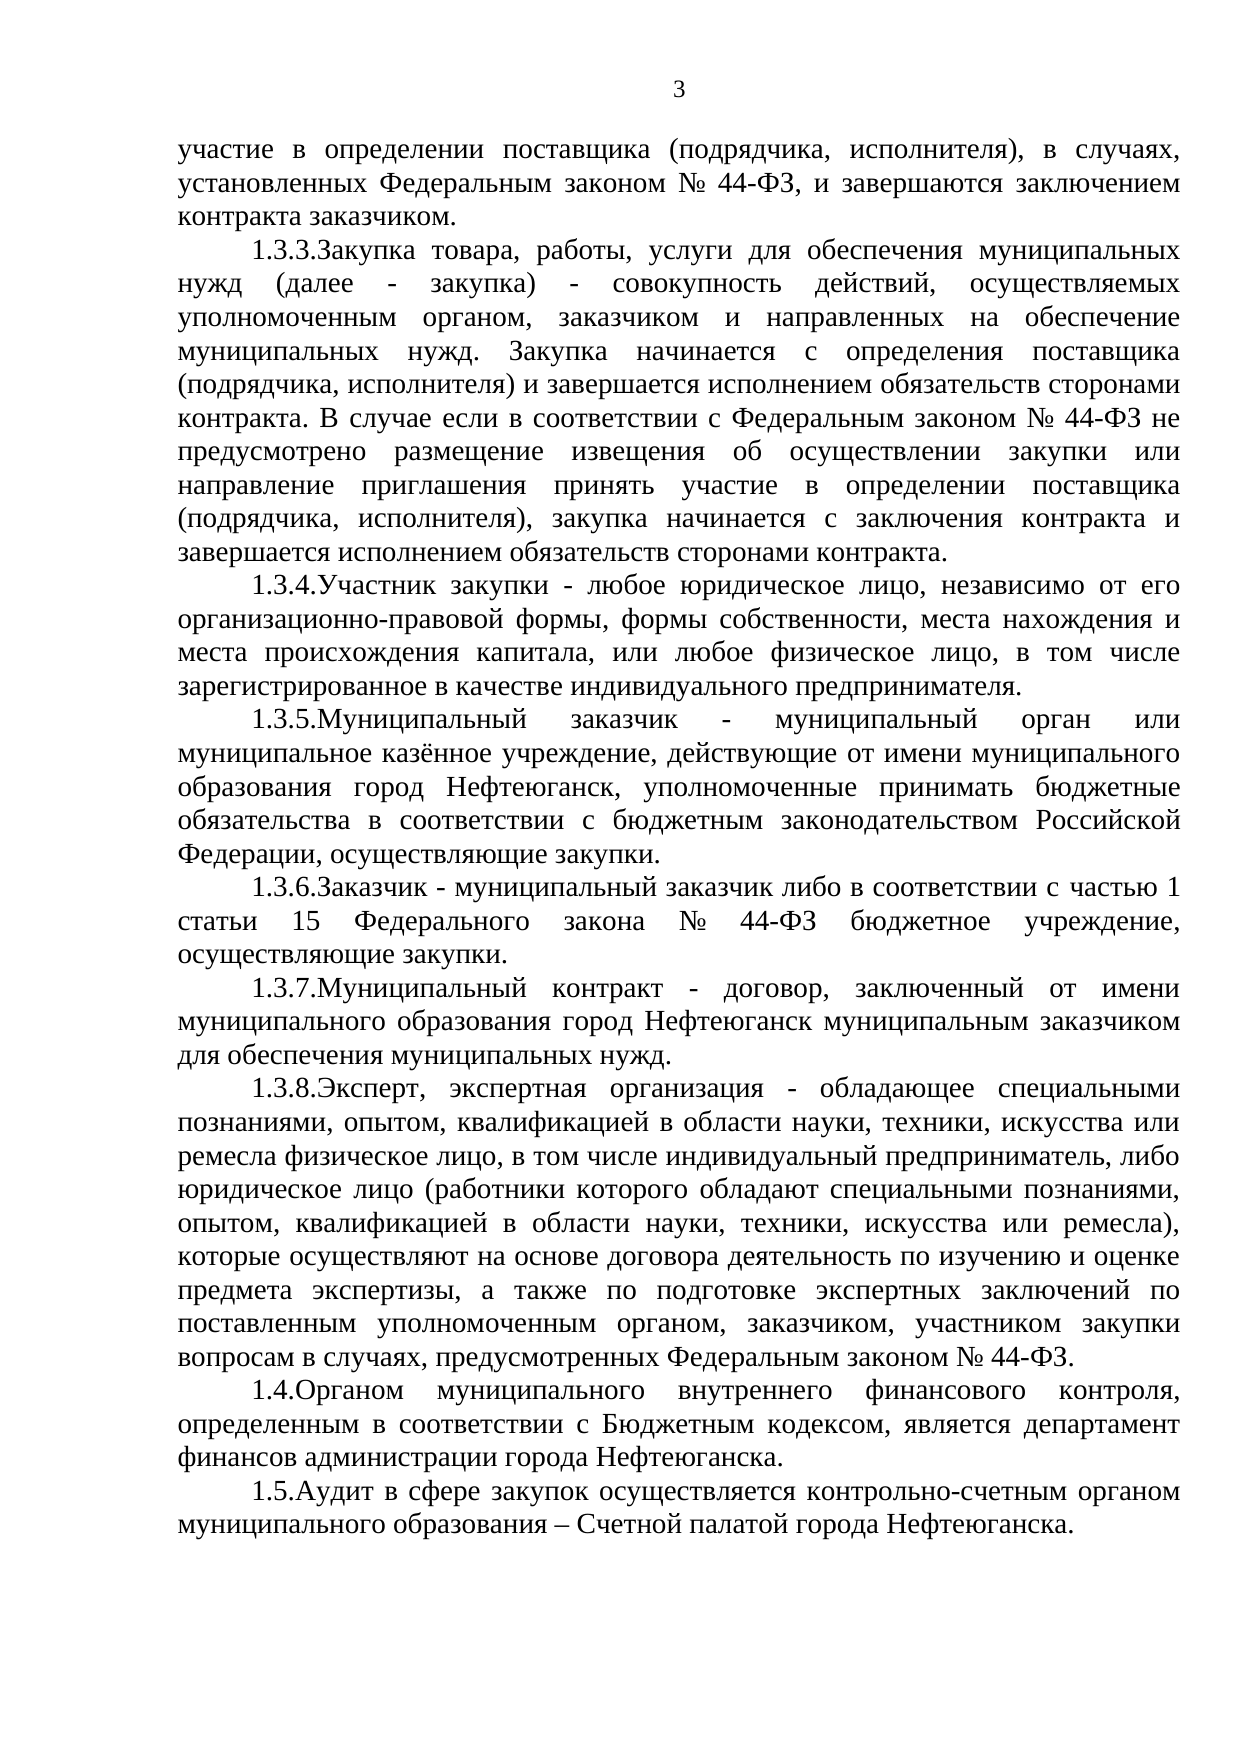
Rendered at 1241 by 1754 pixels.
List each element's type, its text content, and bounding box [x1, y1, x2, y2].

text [177, 131, 1181, 232]
text 1.4.Органом муниципального внутреннего финансового контроля, определенным в соответствии с Бюджетным кодексом, является департамент финансов администрации города Нефтеюганска. [177, 1372, 1181, 1473]
text 1.3.6.Заказчик - муниципальный заказчик либо в соответствии с частью 1 статьи 15 Федерального закона № 44-ФЗ бюджетное учреждение, осуществляющие закупки. [177, 869, 1181, 970]
text 1.3.4.Участник закупки - любое юридическое лицо, независимо от его организационно-правовой формы, формы собственности, места нахождения и места происхождения капитала, или любое физическое лицо, в том числе зарегистрированное в качестве индивидуального предпринимателя. [177, 567, 1181, 702]
text 1.3.3.Закупка товара, работы, услуги для обеспечения муниципальных нужд (далее - закупка) - совокупность действий, осуществляемых уполномоченным органом, заказчиком и направленных на обеспечение муниципальных нужд. Закупка начинается с определения поставщика (подрядчика, исполнителя) и завершается исполнением обязательств сторонами контракта. В случае если в соответствии с Федеральным законом № 44-ФЗ не предусмотрено размещение извещения об осуществлении закупки или направление приглашения принять участие в определении поставщика (подрядчика, исполнителя), закупка начинается с заключения контракта и завершается исполнением обязательств сторонами контракта. [177, 232, 1181, 567]
text 1.3.5.Муниципальный заказчик - муниципальный орган или муниципальное казённое учреждение, действующие от имени муниципального образования город Нефтеюганск, уполномоченные принимать бюджетные обязательства в соответствии с бюджетным законодательством Российской Федерации, осуществляющие закупки. [177, 702, 1181, 869]
text 1.3.7.Муниципальный контракт - договор, заключенный от имени муниципального образования город Нефтеюганск муниципальным заказчиком для обеспечения муниципальных нужд. [177, 970, 1181, 1071]
text 1.5.Аудит в сфере закупок осуществляется контрольно-счетным органом муниципального образования – Счетной палатой города Нефтеюганска. [177, 1473, 1181, 1540]
text 1.3.8.Эксперт, экспертная организация - обладающее специальными познаниями, опытом, квалификацией в области науки, техники, искусства или ремесла физическое лицо, в том числе индивидуальный предприниматель, либо юридическое лицо (работники которого обладают специальными познаниями, опытом, квалификацией в области науки, техники, искусства или ремесла), которые осуществляют на основе договора деятельность по изучению и оценке предмета экспертизы, а также по подготовке экспертных заключений по поставленным уполномоченным органом, заказчиком, участником закупки вопросам в случаях, предусмотренных Федеральным законом № 44-ФЗ. [177, 1071, 1181, 1372]
